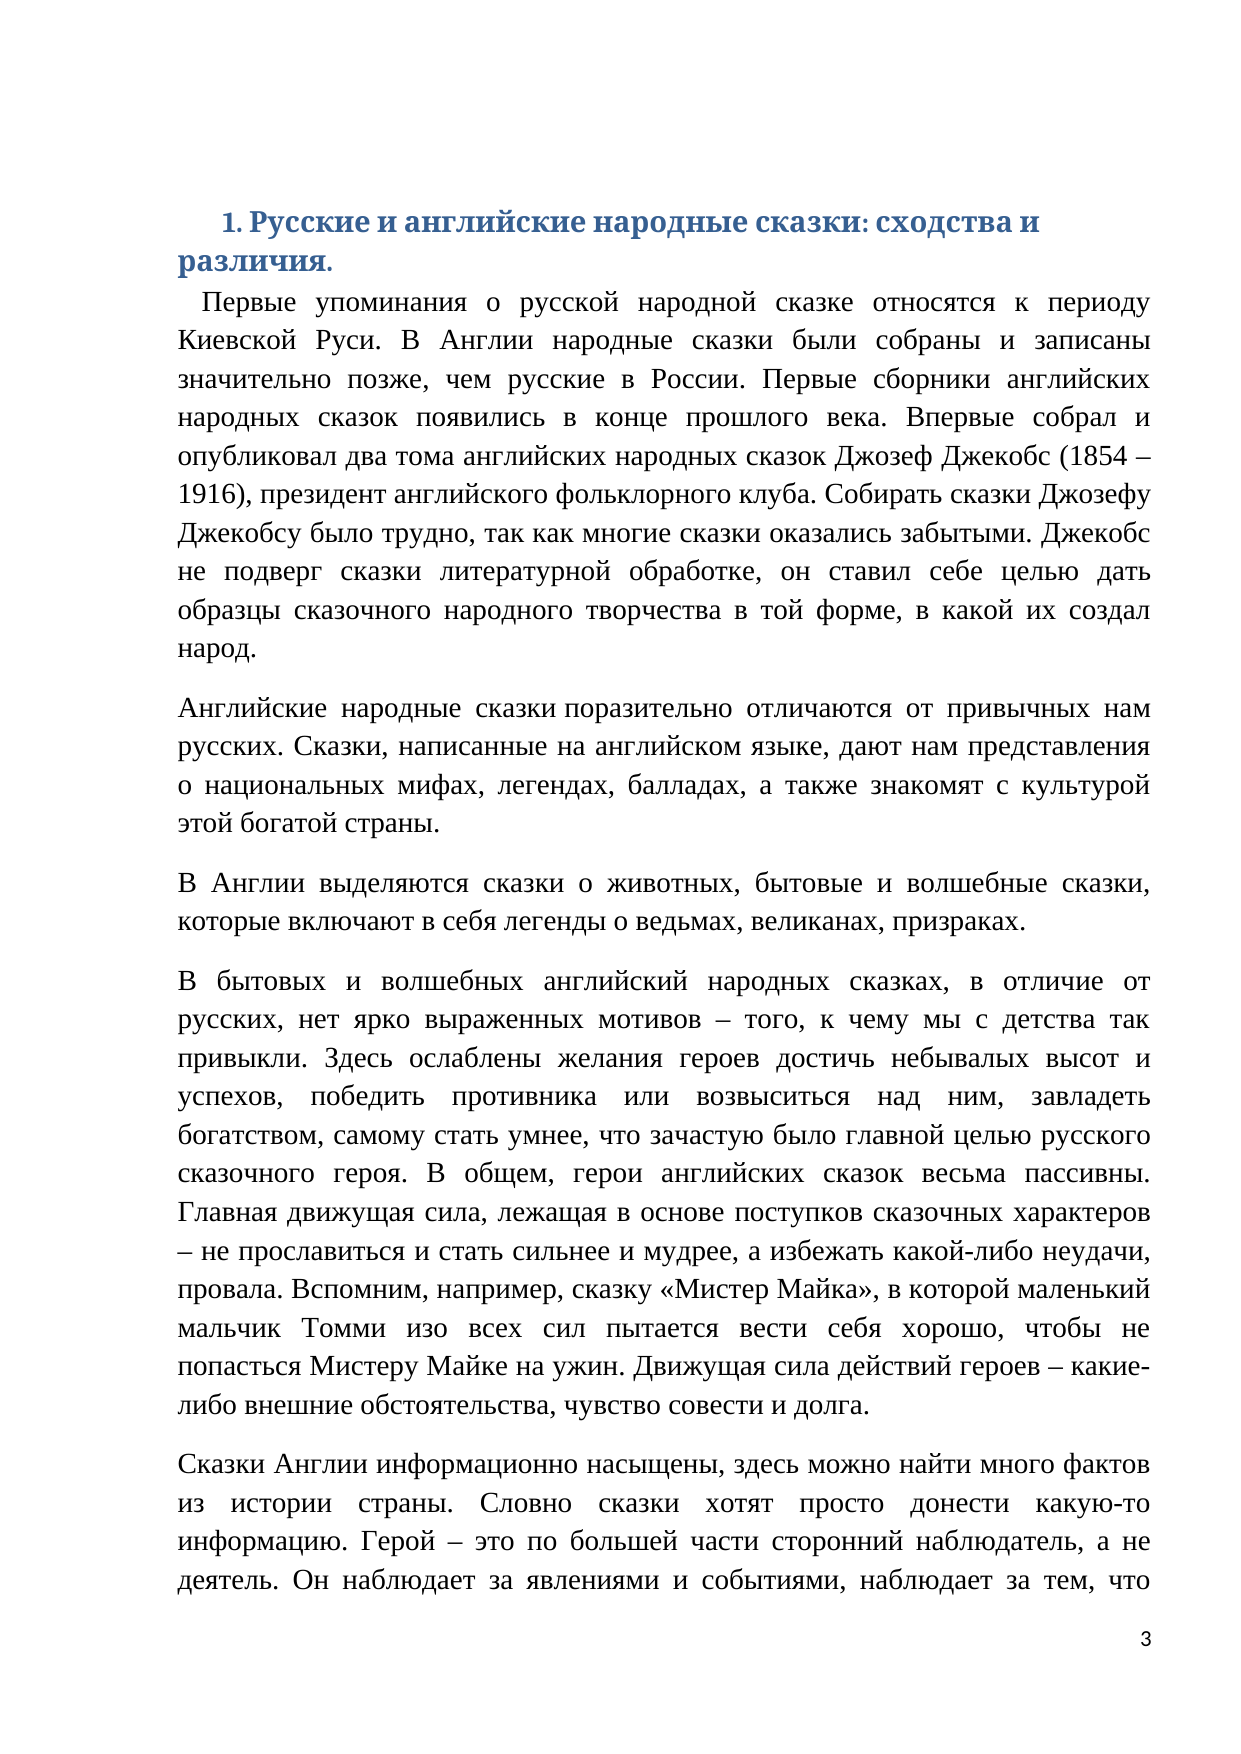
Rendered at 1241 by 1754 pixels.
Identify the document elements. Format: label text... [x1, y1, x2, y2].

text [177, 1446, 1152, 1595]
subtitle 1. Русские и английские народные сказки: сходства и различия. [177, 168, 1152, 279]
text Первые упоминания о русской народной сказке относятся к периоду Киевской Руси. В Англии народные сказки были собраны и записаны значительно позже, чем русские в России. Первые сборники английских народных сказок появились в конце прошлого века. Впервые собрал и опубликовал два тома английских народных сказок Джозеф Джекобс (1854 – 1916), президент английского фольклорного клуба. Собирать сказки Джозефу Джекобсу было трудно, так как многие сказки оказались забытыми. Джекобс не подверг сказки литературной обработке, он ставил себе целью дать образцы сказочного народного творчества в той форме, в какой их создал народ. [177, 284, 1152, 664]
text Английские народные сказки поразительно отличаются от привычных нам русских. Сказки, написанные на английском языке, дают нам представления о национальных мифах, легендах, балладах, а также знакомят с культурой этой богатой страны. [177, 690, 1152, 839]
text В Англии выделяются сказки о животных, бытовые и волшебные сказки, которые включают в себя легенды о ведьмах, великанах, призраках. [177, 865, 1152, 937]
text В бытовых и волшебных английский народных сказках, в отличие от русских, нет ярко выраженных мотивов – того, к чему мы с детства так привыкли. Здесь ослаблены желания героев достичь небывалых высот и успехов, победить противника или возвыситься над ним, завладеть богатством, самому стать умнее, что зачастую было главной целью русского сказочного героя. В общем, герои английских сказок весьма пассивны. Главная движущая сила, лежащая в основе поступков сказочных характеров – не прославиться и стать сильнее и мудрее, а избежать какой-либо неудачи, провала. Вспомним, например, сказку «Мистер Майка», в которой маленький мальчик Томми изо всех сил пытается вести себя хорошо, чтобы не попасться Мистеру Майке на ужин. Движущая сила действий героев – какие-либо внешние обстоятельства, чувство совести и долга. [177, 963, 1152, 1420]
